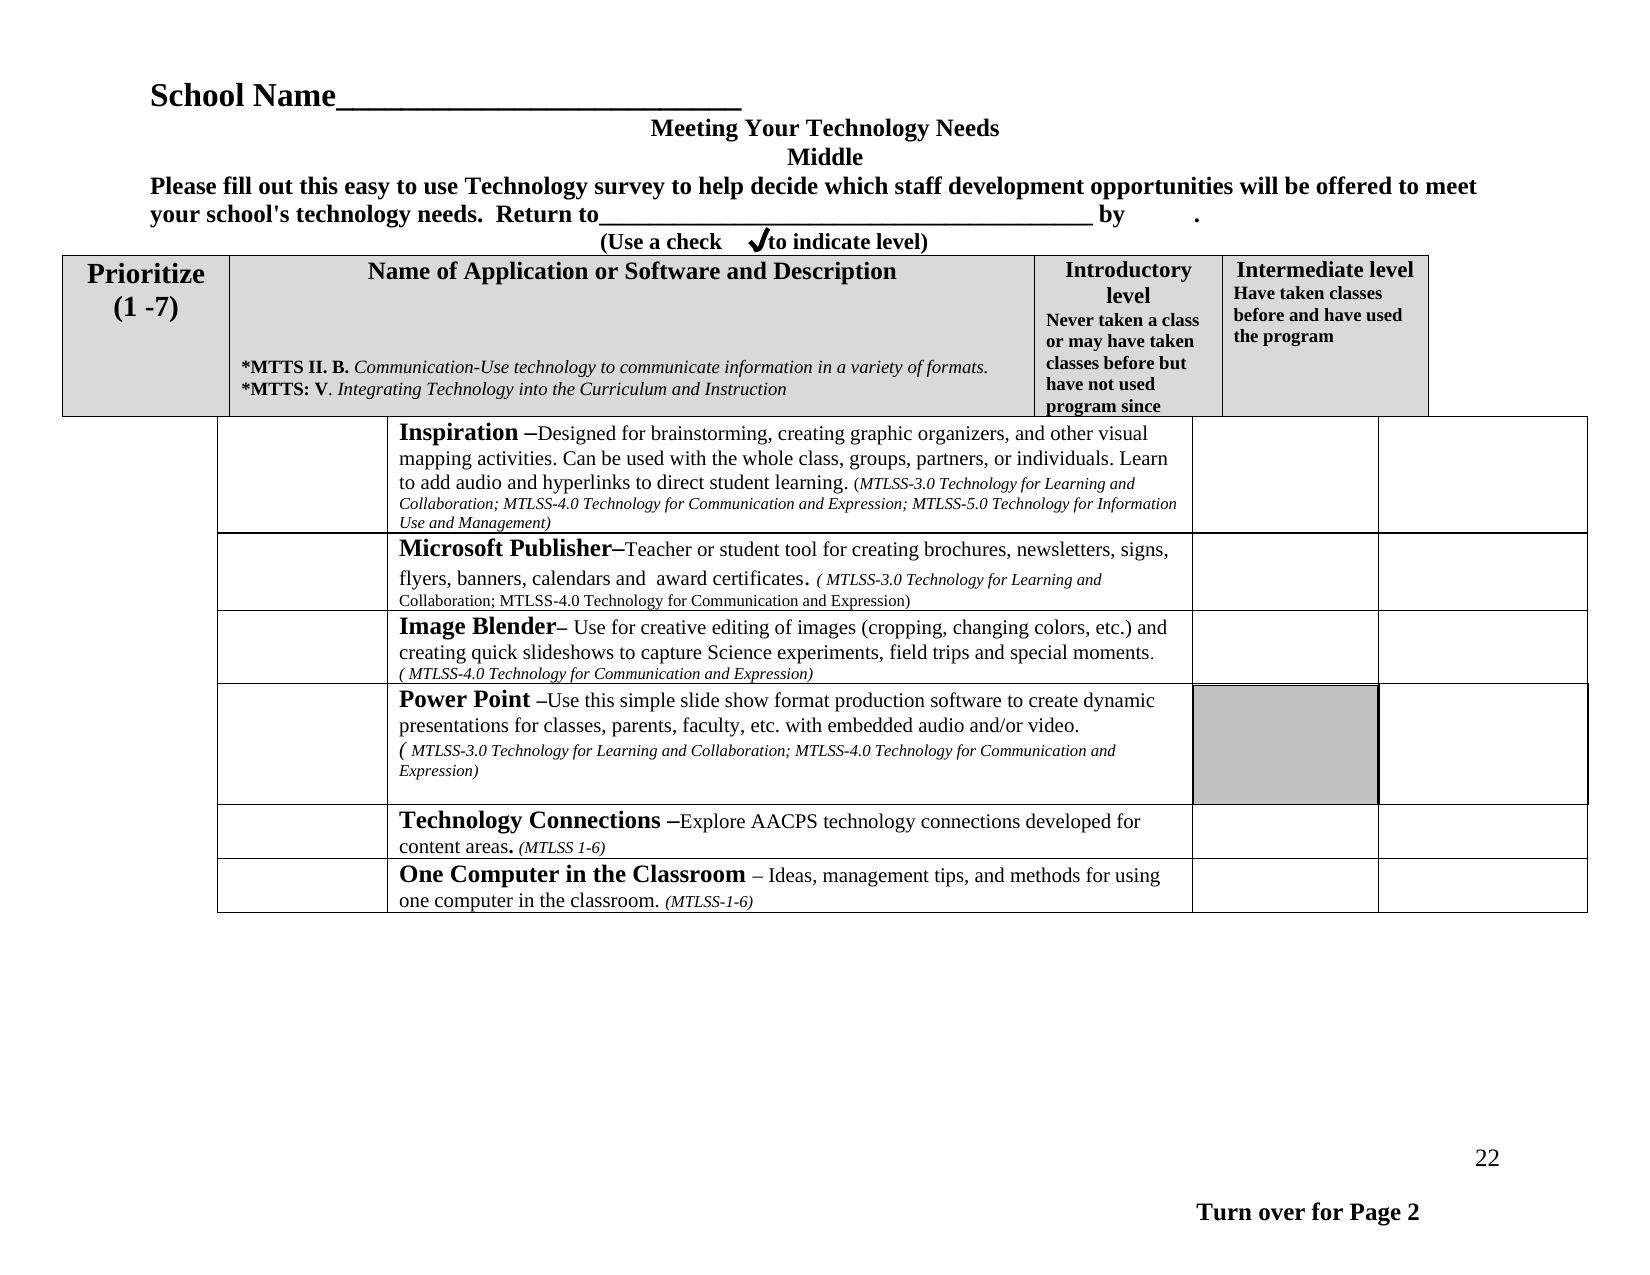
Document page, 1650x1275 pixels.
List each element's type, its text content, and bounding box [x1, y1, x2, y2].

table_cell [218, 534, 387, 610]
table_header Intermediate level Have taken classes before and have used the program [1223, 256, 1428, 416]
table_cell [1379, 417, 1587, 532]
table_cell Inspiration –Designed for brainstorming, creating graphic organizers, and other visual mapping activities. Can be used with the whole class, groups, partners, or individuals. Learn to add audio and hyperlinks to direct student learning. (MTLSS-3.0 Technology for Learning and Collaboration; MTLSS-4.0 Technology for Communication and Expression; MTLSS-5.0 Technology for Information Use and Management) [388, 417, 1192, 532]
table_cell [218, 684, 387, 804]
table_cell [1380, 684, 1587, 804]
table_cell [1379, 805, 1587, 858]
table_cell [218, 611, 387, 683]
text School Name [150, 75, 1500, 113]
table_cell [218, 805, 387, 858]
text (Use a check to indicate level) [150, 228, 1500, 255]
table_header Introductory level Never taken a class or may have taken classes before but have not used program since [1035, 256, 1222, 416]
table_cell One Computer in the Classroom – Ideas, management tips, and methods for using one computer in the classroom. (MTLSS-1-6) [388, 859, 1192, 912]
table_header Name of Application or Software and Description *MTTS II. B. Communication-Use technology to communicate information in a variety of formats. *MTTS: V. Integrating Technology into the Curriculum and Instruction [230, 256, 1034, 416]
table_header Prioritize (1 -7) [63, 256, 229, 416]
table_cell [1379, 611, 1587, 683]
table_cell [1193, 534, 1378, 610]
table_cell [218, 417, 387, 532]
table_cell Technology Connections –Explore AACPS technology connections developed for content areas. (MTLSS 1-6) [388, 805, 1192, 858]
table_cell [1193, 611, 1378, 683]
table_cell Image Blender– Use for creative editing of images (cropping, changing colors, etc.) and creating quick slideshows to capture Science experiments, field trips and special moments. ( MTLSS-4.0 Technology for Communication and Expression) [388, 611, 1192, 683]
table_cell [1379, 859, 1587, 912]
text Please fill out this easy to use Technology survey to help decide which staff development opportunities will be offered to meet your school's technology needs. Return to by . [150, 171, 1500, 228]
text Meeting Your Technology Needs [150, 113, 1500, 142]
text Middle [150, 142, 1500, 171]
table_cell [1193, 859, 1378, 912]
table_cell [1193, 417, 1378, 532]
table_cell [218, 859, 387, 912]
table_cell [1193, 805, 1378, 858]
table_cell Microsoft Publisher–Teacher or student tool for creating brochures, newsletters, signs, flyers, banners, calendars and award certificates. ( MTLSS-3.0 Technology for Learning and Collaboration; MTLSS-4.0 Technology for Communication and Expression) [388, 534, 1192, 610]
table_cell Power Point –Use this simple slide show format production software to create dynamic presentations for classes, parents, faculty, etc. with embedded audio and/or video. ( MTLSS-3.0 Technology for Learning and Collaboration; MTLSS-4.0 Technology for Communication and Expression) [388, 684, 1192, 804]
table_cell [1379, 534, 1587, 610]
